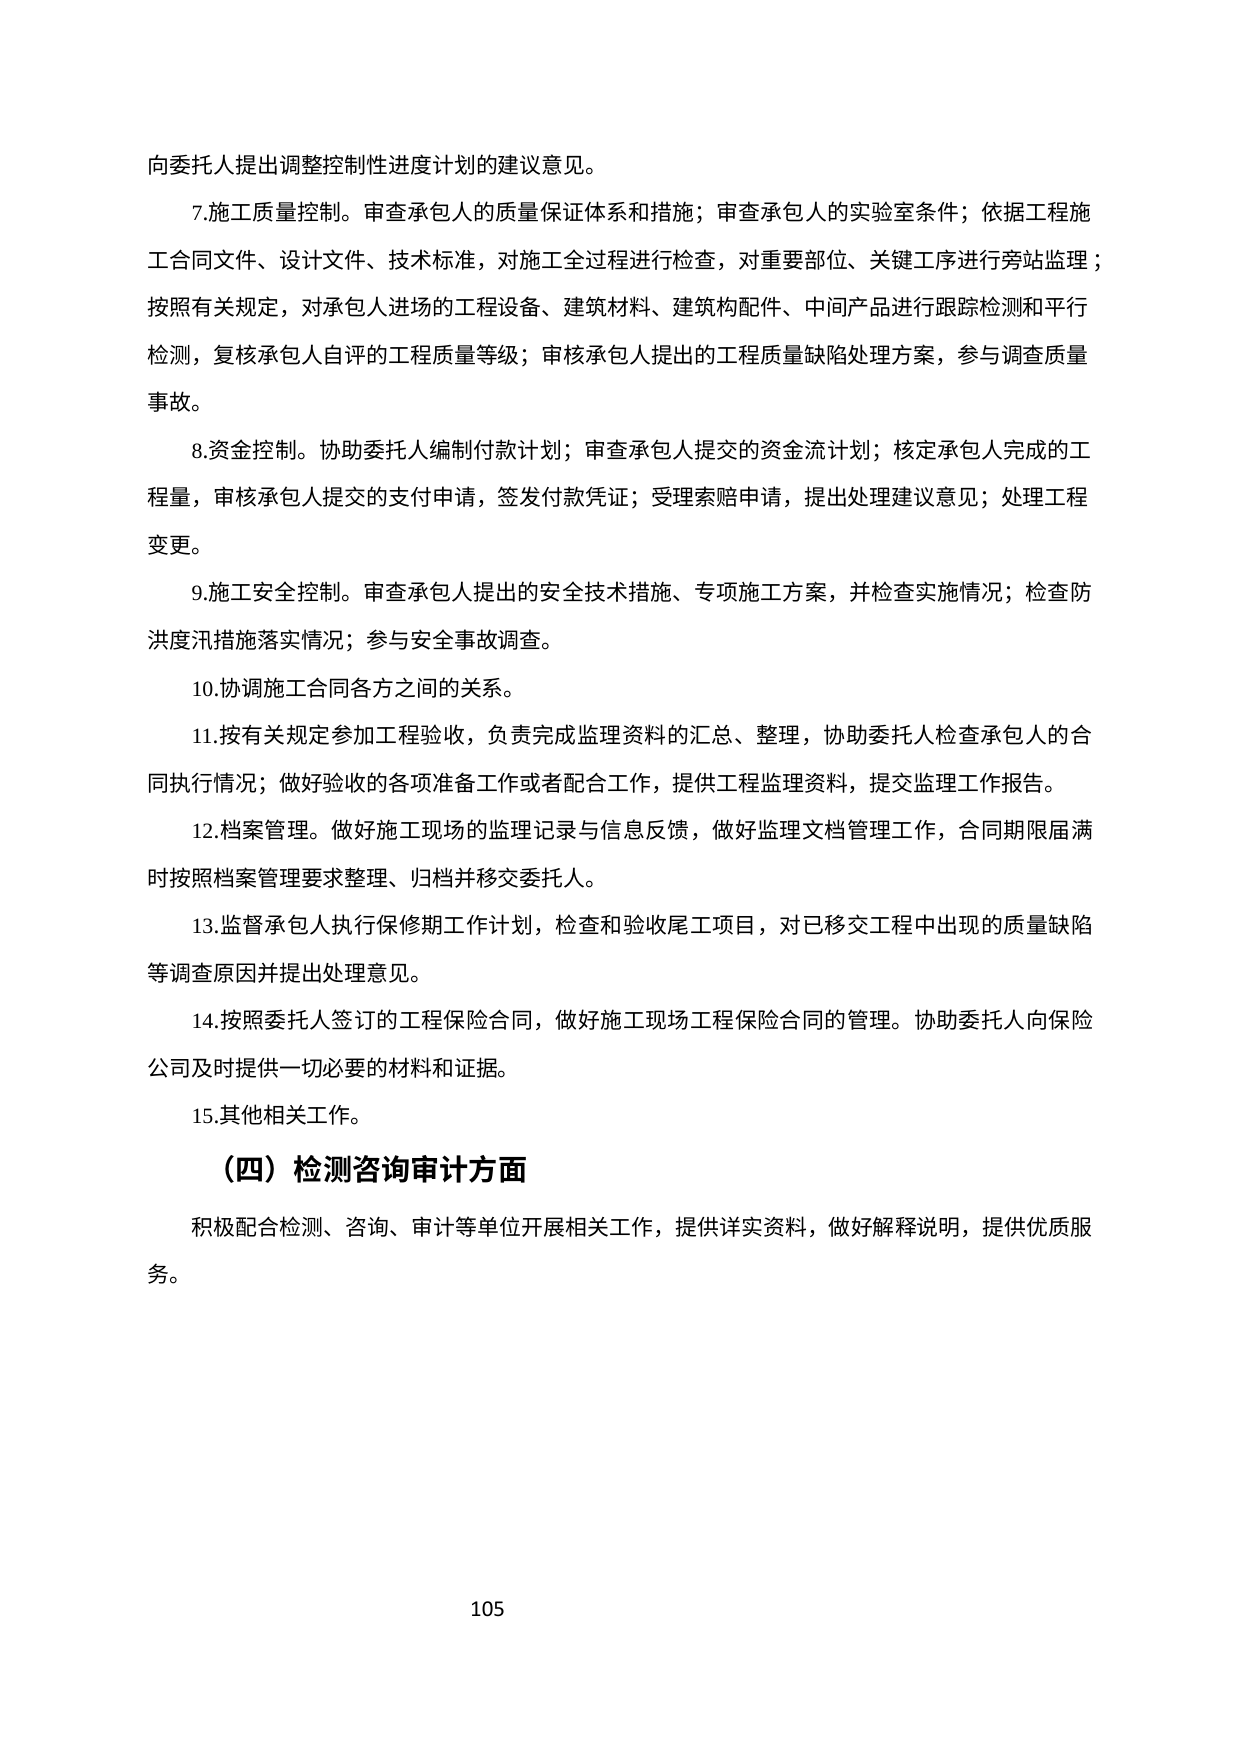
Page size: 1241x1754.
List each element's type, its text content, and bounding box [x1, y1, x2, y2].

text 13.监督承包人执行保修期工作计划，检查和验收尾工项目，对已移交工程中出现的质量缺陷等调查原因并提出处理意见。 [148, 908, 1092, 988]
text 10.协调施工合同各方之间的关系。 [148, 671, 1092, 702]
text 15.其他相关工作。 [148, 1098, 1092, 1130]
text 7.施工质量控制。审查承包人的质量保证体系和措施；审查承包人的实验室条件；依据工程施工合同文件、设计文件、技术标准，对施工全过程进行检查，对重要部位、关键工序进行旁站监理；按照有关规定，对承包人进场的工程设备、建筑材料、建筑构配件、中间产品进行跟踪检测和平行检测，复核承包人自评的工程质量等级；审核承包人提出的工程质量缺陷处理方案，参与调查质量事故。 [148, 195, 1092, 417]
text 积极配合检测、咨询、审计等单位开展相关工作，提供详实资料，做好解释说明，提供优质服务。 [148, 1209, 1092, 1289]
text 8.资金控制。协助委托人编制付款计划；审查承包人提交的资金流计划；核定承包人完成的工程量，审核承包人提交的支付申请，签发付款凭证；受理索赔申请，提出处理建议意见；处理工程变更。 [148, 433, 1092, 559]
text 12.档案管理。做好施工现场的监理记录与信息反馈，做好监理文档管理工作，合同期限届满时按照档案管理要求整理、归档并移交委托人。 [148, 813, 1092, 892]
text 9.施工安全控制。审查承包人提出的安全技术措施、专项施工方案，并检查实施情况；检查防洪度汛措施落实情况；参与安全事故调查。 [148, 575, 1092, 655]
text 14.按照委托人签订的工程保险合同，做好施工现场工程保险合同的管理。协助委托人向保险公司及时提供一切必要的材料和证据。 [148, 1003, 1092, 1083]
text （四）检测咨询审计方面 [148, 1146, 1092, 1188]
text 11.按有关规定参加工程验收，负责完成监理资料的汇总、整理，协助委托人检查承包人的合同执行情况；做好验收的各项准备工作或者配合工作，提供工程监理资料，提交监理工作报告。 [148, 718, 1092, 797]
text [148, 148, 1092, 179]
